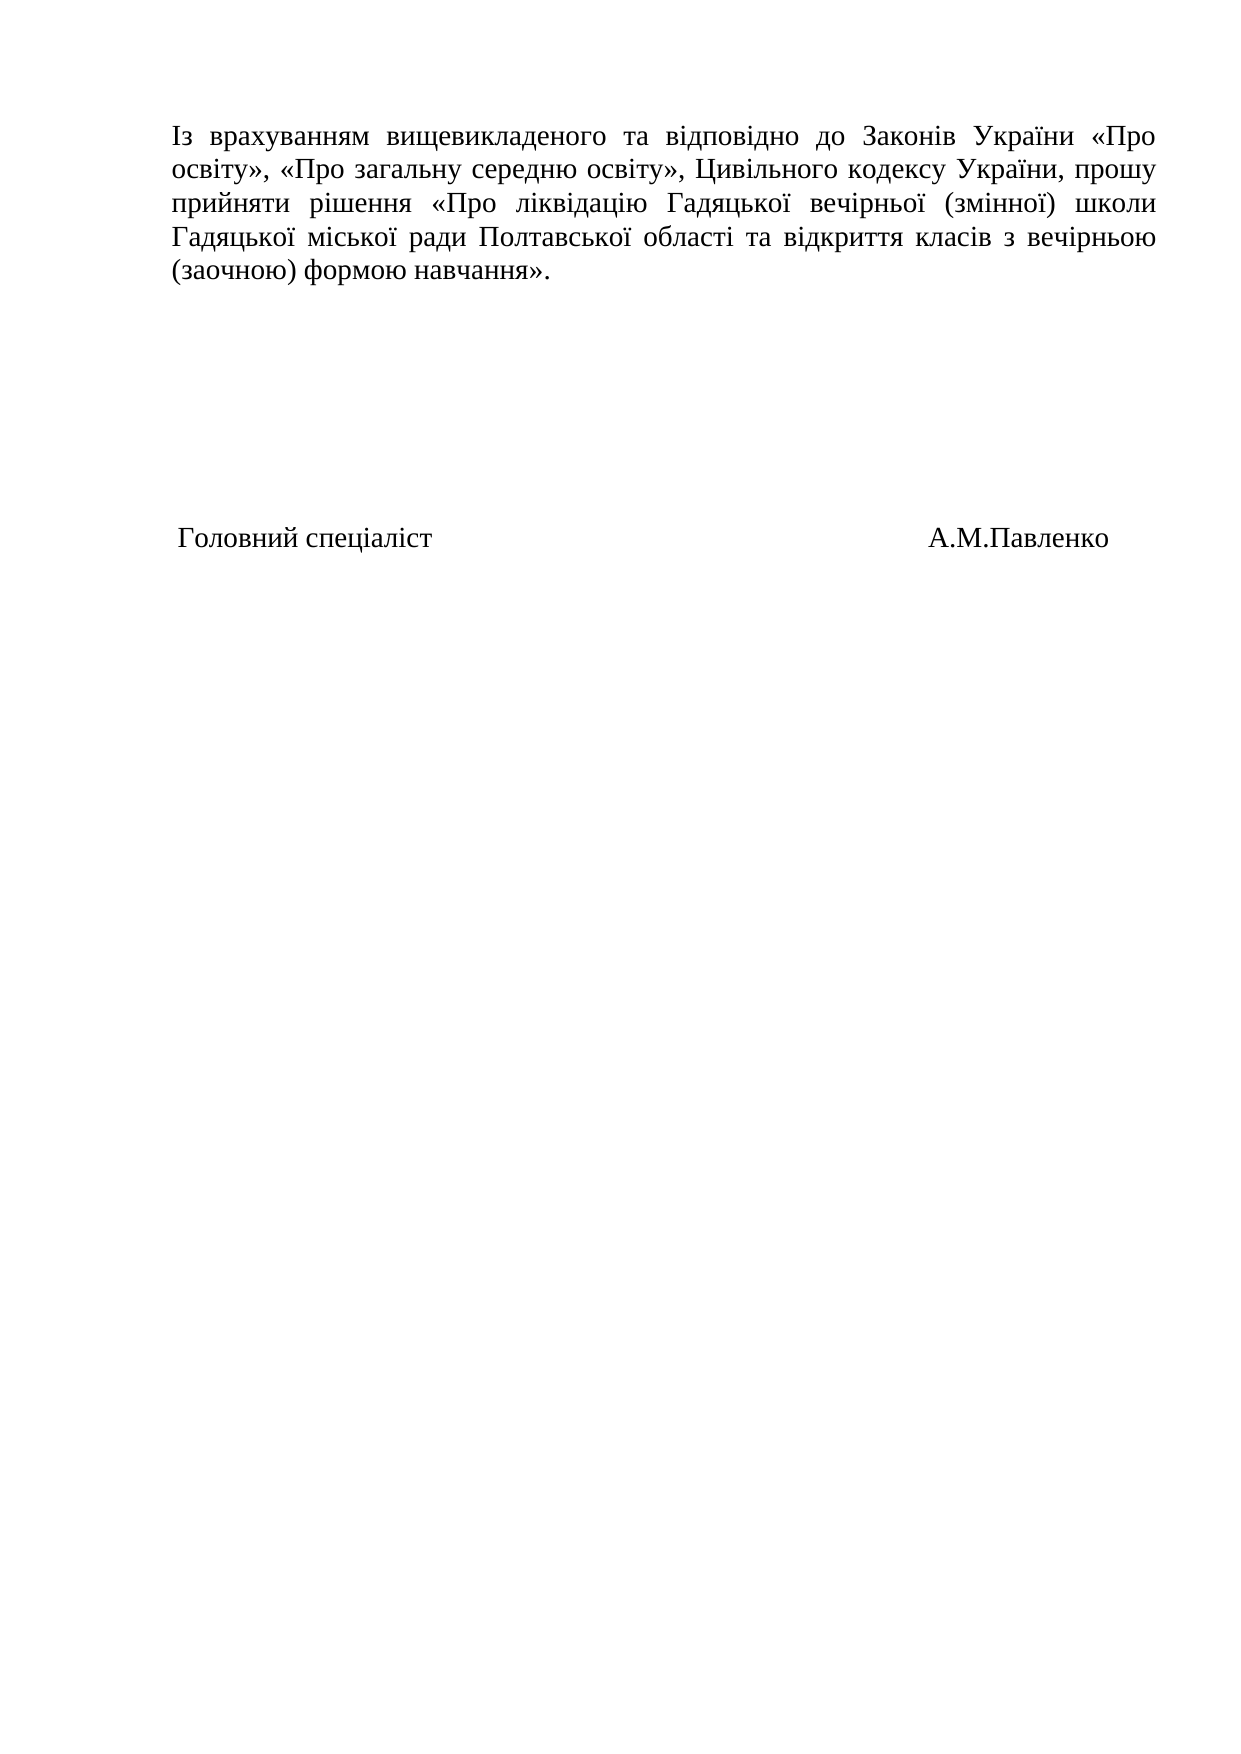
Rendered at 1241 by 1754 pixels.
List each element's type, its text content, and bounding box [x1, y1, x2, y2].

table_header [171, 118, 1157, 353]
text Головний спеціаліст А.М.Павленко [177, 521, 1152, 554]
